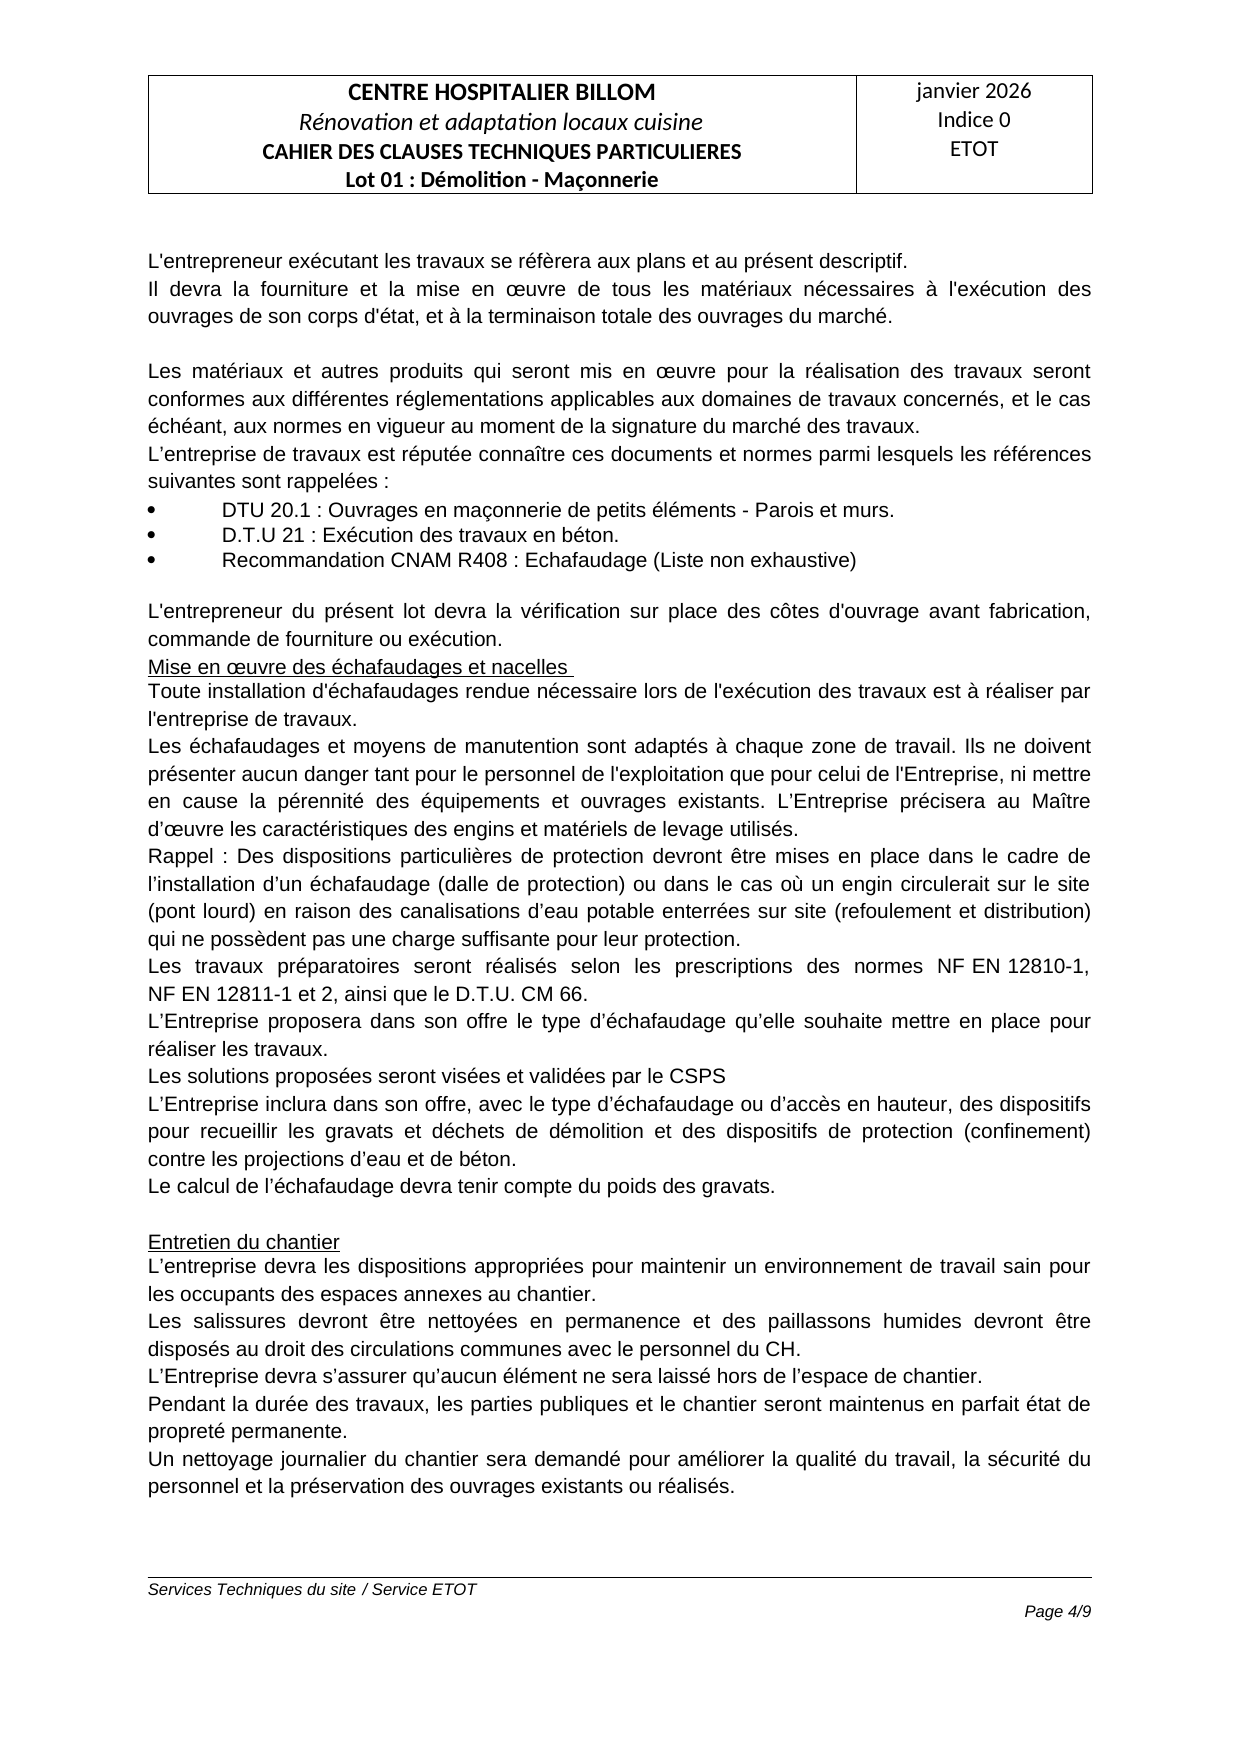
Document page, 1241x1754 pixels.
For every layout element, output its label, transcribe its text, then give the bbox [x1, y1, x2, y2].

text L’entreprise de travaux est réputée connaître ces documents et normes parmi lesquels les références suivantes sont rappelées : [148, 442, 1092, 493]
subtitle Mise en œuvre des échafaudages et nacelles [148, 654, 1092, 679]
text L’Entreprise devra s’assurer qu’aucun élément ne sera laissé hors de l’espace de chantier. [148, 1364, 1092, 1388]
text L'entrepreneur du présent lot devra la vérification sur place des côtes d'ouvrage avant fabrication, commande de fourniture ou exécution. [148, 599, 1092, 651]
text Les échafaudages et moyens de manutention sont adaptés à chaque zone de travail. Ils ne doivent présenter aucun danger tant pour le personnel de l'exploitation que pour celui de l'Entreprise, ni mettre en cause la pérennité des équipements et ouvrages existants. L’Entreprise précisera au Maître d’œuvre les caractéristiques des engins et matériels de levage utilisés. [148, 734, 1092, 841]
text Un nettoyage journalier du chantier sera demandé pour améliorer la qualité du travail, la sécurité du personnel et la préservation des ouvrages existants ou réalisés. [148, 1447, 1092, 1498]
text Pendant la durée des travaux, les parties publiques et le chantier seront maintenus en parfait état de propreté permanente. [148, 1392, 1092, 1443]
text L’Entreprise proposera dans son offre le type d’échafaudage qu’elle souhaite mettre en place pour réaliser les travaux. [148, 1009, 1092, 1061]
list Recommandation CNAM R408 : Echafaudage (Liste non exhaustive) [148, 547, 1092, 572]
text L'entrepreneur exécutant les travaux se réfèrera aux plans et au présent descriptif. [148, 249, 1092, 273]
text Les solutions proposées seront visées et validées par le CSPS [148, 1064, 1092, 1088]
list D.T.U 21 : Exécution des travaux en béton. [148, 522, 1092, 547]
text Le calcul de l’échafaudage devra tenir compte du poids des gravats. [148, 1174, 1092, 1198]
text Les salissures devront être nettoyées en permanence et des paillassons humides devront être disposés au droit des circulations communes avec le personnel du CH. [148, 1309, 1092, 1361]
subtitle Entretien du chantier [148, 1229, 1092, 1254]
text Rappel : Des dispositions particulières de protection devront être mises en place dans le cadre de l’installation d’un échafaudage (dalle de protection) ou dans le cas où un engin circulerait sur le site (pont lourd) en raison des canalisations d’eau potable enterrées sur site (refoulement et distribution) qui ne possèdent pas une charge suffisante pour leur protection. [148, 844, 1092, 951]
text L’entreprise devra les dispositions appropriées pour maintenir un environnement de travail sain pour les occupants des espaces annexes au chantier. [148, 1254, 1092, 1306]
text Les matériaux et autres produits qui seront mis en œuvre pour la réalisation des travaux seront conformes aux différentes réglementations applicables aux domaines de travaux concernés, et le cas échéant, aux normes en vigueur au moment de la signature du marché des travaux. [148, 359, 1092, 438]
text L’Entreprise inclura dans son offre, avec le type d’échafaudage ou d’accès en hauteur, des dispositifs pour recueillir les gravats et déchets de démolition et des dispositifs de protection (confinement) contre les projections d’eau et de béton. [148, 1092, 1092, 1171]
text Toute installation d'échafaudages rendue nécessaire lors de l'exécution des travaux est à réaliser par l'entreprise de travaux. [148, 679, 1092, 731]
text Il devra la fourniture et la mise en œuvre de tous les matériaux nécessaires à l'exécution des ouvrages de son corps d'état, et à la terminaison totale des ouvrages du marché. [148, 277, 1092, 328]
text Les travaux préparatoires seront réalisés selon les prescriptions des normes NF EN 12810-1, NF EN 12811-1 et 2, ainsi que le D.T.U. CM 66. [148, 954, 1092, 1006]
list DTU 20.1 : Ouvrages en maçonnerie de petits éléments - Parois et murs. [148, 497, 1092, 522]
